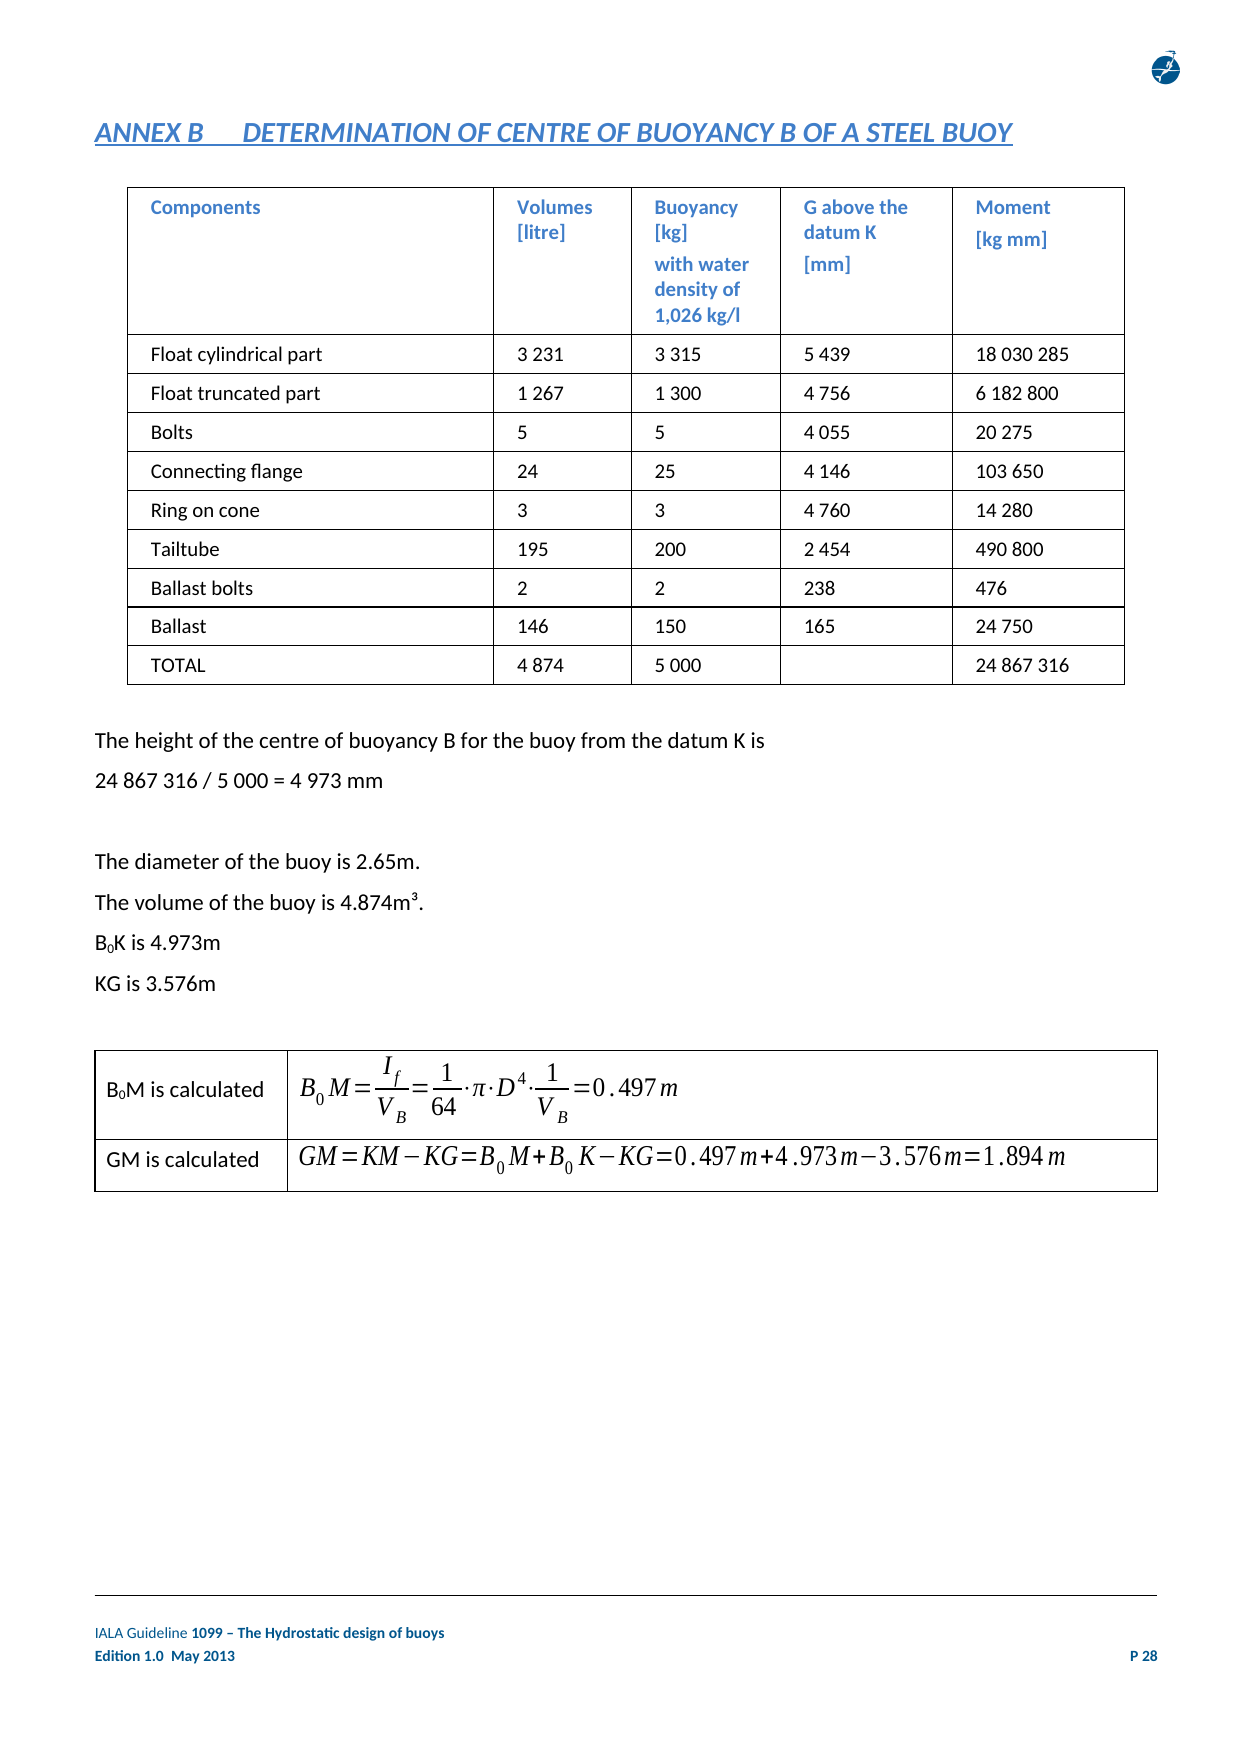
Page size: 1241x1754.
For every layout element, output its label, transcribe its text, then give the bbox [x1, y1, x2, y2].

table_cell 6 182 800 [953, 374, 1124, 412]
table_cell 2 [632, 569, 780, 606]
table_cell 476 [953, 569, 1124, 606]
table_cell 5 [494, 413, 631, 451]
text The diameter of the buoy is 2.65m. [94, 847, 1157, 875]
table_cell [781, 646, 952, 684]
table_cell 3 315 [632, 335, 780, 373]
table_cell 150 [632, 608, 780, 645]
table_cell 103 650 [953, 452, 1124, 489]
table_cell Connecting flange [128, 452, 493, 489]
table_cell Bolts [128, 413, 493, 451]
table_cell 1 267 [494, 374, 631, 412]
table_header Moment [kg mm] [953, 188, 1124, 334]
table_cell 25 [632, 452, 780, 489]
table_cell Ballast [128, 608, 493, 645]
table_cell 1 300 [632, 374, 780, 412]
text The volume of the buoy is 4.874m³. [94, 888, 1157, 916]
text 24 867 316 / 5 000 = 4 973 mm [94, 766, 1157, 794]
table_cell Float truncated part [128, 374, 493, 412]
text B0K is 4.973m [94, 928, 1157, 956]
table_cell TOTAL [128, 646, 493, 684]
table_cell Ballast bolts [128, 569, 493, 606]
table_cell 490 800 [953, 530, 1124, 567]
table_cell 195 [494, 530, 631, 567]
table_cell 24 867 316 [953, 646, 1124, 684]
table_cell 3 [494, 491, 631, 528]
table_cell 5 000 [632, 646, 780, 684]
table_cell 5 439 [781, 335, 952, 373]
table_cell 2 454 [781, 530, 952, 567]
table_cell 238 [781, 569, 952, 606]
table_cell 3 [632, 491, 780, 528]
table_cell Tailtube [128, 530, 493, 567]
table_cell 4 055 [781, 413, 952, 451]
table_cell [288, 1140, 1157, 1191]
table_cell Float cylindrical part [128, 335, 493, 373]
table_cell Ring on cone [128, 491, 493, 528]
table_cell 24 750 [953, 608, 1124, 645]
table_cell 5 [632, 413, 780, 451]
table_cell 3 231 [494, 335, 631, 373]
text The height of the centre of buoyancy B for the buoy from the datum K is [94, 726, 1157, 754]
table_cell 14 280 [953, 491, 1124, 528]
picture [1120, 0, 1239, 119]
table_header B0M is calculated [96, 1051, 287, 1139]
table_header Volumes [litre] [494, 188, 631, 334]
table_cell 24 [494, 452, 631, 489]
text KG is 3.576m [94, 969, 1157, 997]
table_cell 200 [632, 530, 780, 567]
table_cell 4 874 [494, 646, 631, 684]
text Determination of centre of buoyancy B of a steel buoy [94, 114, 1157, 149]
table_header G above the datum K [mm] [781, 188, 952, 334]
table_cell 20 275 [953, 413, 1124, 451]
table_cell GM is calculated [96, 1140, 287, 1191]
table_cell 2 [494, 569, 631, 606]
table_cell 146 [494, 608, 631, 645]
table_cell 18 030 285 [953, 335, 1124, 373]
table_header Buoyancy [kg] with water density of 1,026 kg/l [632, 188, 780, 334]
table_cell 4 760 [781, 491, 952, 528]
table_cell 4 146 [781, 452, 952, 489]
table_header Components [128, 188, 493, 334]
table_cell 165 [781, 608, 952, 645]
table_cell 4 756 [781, 374, 952, 412]
table_header [288, 1051, 1157, 1139]
